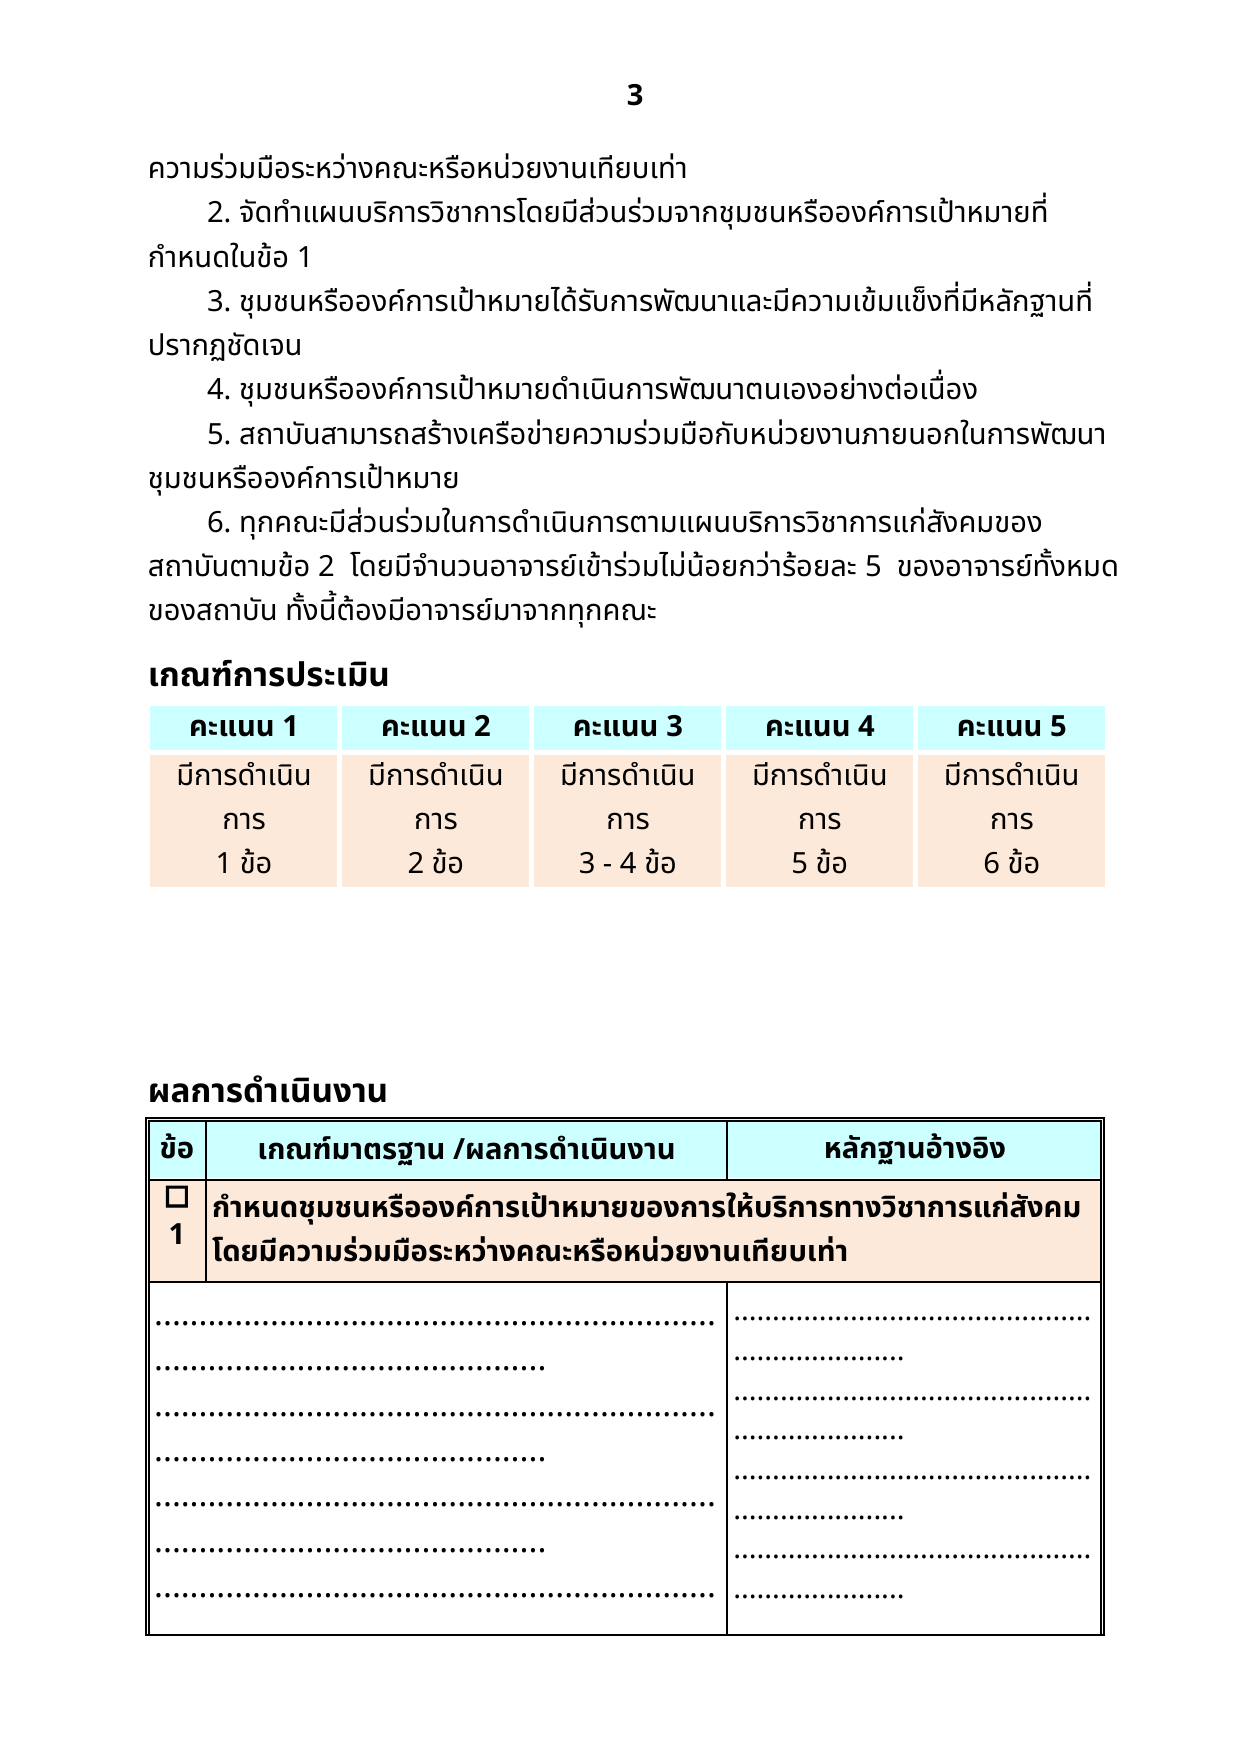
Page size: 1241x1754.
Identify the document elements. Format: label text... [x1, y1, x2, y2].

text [148, 148, 1122, 192]
text 6. ทุกคณะมีส่วนร่วมในการดำเนินการตามแผนบริการวิชาการแก่สังคมของสถาบันตามข้อ 2 โดยมีจำนวนอาจารย์เข้าร่วมไม่น้อยกว่าร้อยละ 5 ของอาจารย์ทั้งหมดของสถาบัน ทั้งนี้ต้องมีอาจารย์มาจากทุกคณะ [148, 501, 1122, 634]
table_header หลักฐานอ้างอิง [728, 1122, 1100, 1178]
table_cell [150, 1283, 726, 1634]
table_cell กำหนดชุมชนหรือองค์การเป้าหมายของการให้บริการทางวิชาการแก่สังคมโดยมีความร่วมมือระหว่างคณะหรือหน่วยงานเทียบเท่า [207, 1181, 1100, 1281]
text เกณฑ์การประเมิน [148, 651, 1122, 701]
table_cell มีการดำเนินการ 1 ข้อ [150, 755, 337, 887]
text 4. ชุมชนหรือองค์การเป้าหมายดำเนินการพัฒนาตนเองอย่างต่อเนื่อง [148, 369, 1122, 413]
text 3. ชุมชนหรือองค์การเป้าหมายได้รับการพัฒนาและมีความเข้มแข็งที่มีหลักฐานที่ปรากฏชัดเจน [148, 280, 1122, 369]
table_header เกณฑ์มาตรฐาน /ผลการดำเนินงาน [207, 1122, 726, 1178]
text 5. สถาบันสามารถสร้างเครือข่ายความร่วมมือกับหน่วยงานภายนอกในการพัฒนาชุมชนหรือองค์การเป้าหมาย [148, 413, 1122, 501]
table_header คะแนน 1 [150, 706, 337, 750]
table_cell 1 [150, 1181, 205, 1281]
table_cell มีการดำเนินการ 3 - 4 ข้อ [534, 755, 721, 887]
table_header คะแนน 2 [342, 706, 529, 750]
table_header คะแนน 4 [726, 706, 913, 750]
table_header คะแนน 5 [918, 706, 1105, 750]
table_header ข้อ [150, 1122, 205, 1178]
table_cell มีการดำเนินการ 2 ข้อ [342, 755, 529, 887]
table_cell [728, 1283, 1100, 1634]
text 2. จัดทำแผนบริการวิชาการโดยมีส่วนร่วมจากชุมชนหรือองค์การเป้าหมายที่กำหนดในข้อ 1 [148, 192, 1122, 280]
table_cell มีการดำเนินการ 6 ข้อ [918, 755, 1105, 887]
table_header คะแนน 3 [534, 706, 721, 750]
table_cell มีการดำเนินการ 5 ข้อ [726, 755, 913, 887]
text ผลการดำเนินงาน [148, 1067, 1122, 1117]
